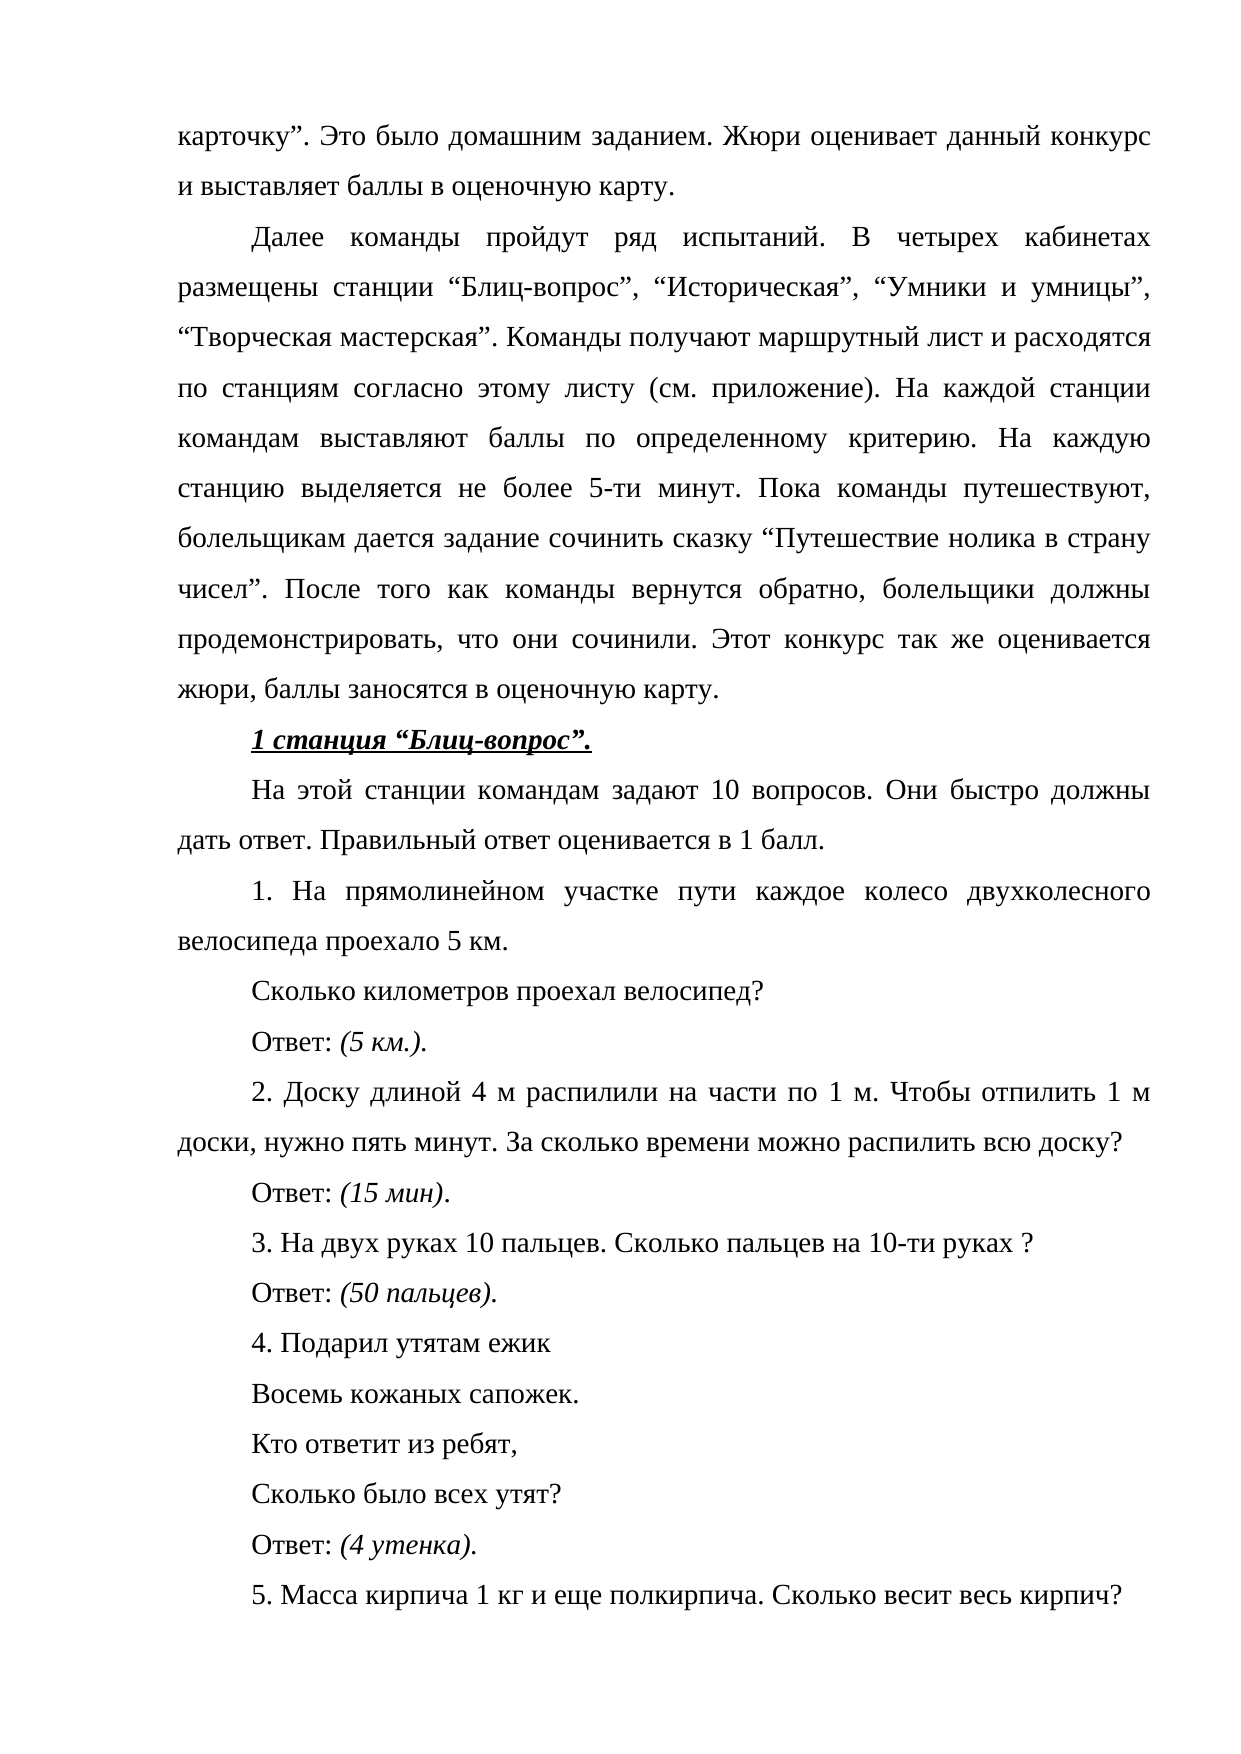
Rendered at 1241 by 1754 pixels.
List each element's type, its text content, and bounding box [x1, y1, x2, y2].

text Ответ: (50 пальцев). [177, 1275, 1152, 1309]
text Сколько километров проехал велосипед? [177, 973, 1152, 1007]
text Далее команды пройдут ряд испытаний. В четырех кабинетах размещены станции “Блиц-вопрос”, “Историческая”, “Умники и умницы”, “Творческая мастерская”. Команды получают маршрутный лист и расходятся по станциям согласно этому листу (см. приложение). На каждой станции командам выставляют баллы по определенному критерию. На каждую станцию выделяется не более 5-ти минут. Пока команды путешествуют, болельщикам дается задание сочинить сказку “Путешествие нолика в страну чисел”. После того как команды вернутся обратно, болельщики должны продемонстрировать, что они сочинили. Этот конкурс так же оценивается жюри, баллы заносятся в оценочную карту. [177, 219, 1152, 705]
text Восемь кожаных сапожек. [177, 1376, 1152, 1409]
text 4. Подарил утятам ежик [177, 1326, 1152, 1359]
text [177, 118, 1152, 202]
text Кто ответит из ребят, [177, 1426, 1152, 1460]
text 1. На прямолинейном участке пути каждое колесо двухколесного велосипеда проехало . [177, 873, 1152, 957]
text 2. Доску длиной распилили на части по . Чтобы отпилить доски, нужно пять минут. За сколько времени можно распилить всю доску? [177, 1074, 1152, 1158]
text Ответ: (4 утенка). [177, 1527, 1152, 1560]
text Сколько было всех утят? [177, 1477, 1152, 1510]
text 3. На двух руках 10 пальцев. Сколько пальцев на 10-ти руках ? [177, 1225, 1152, 1258]
text Ответ: (.). [177, 1024, 1152, 1057]
text На этой станции командам задают 10 вопросов. Они быстро должны дать ответ. Правильный ответ оценивается в 1 балл. [177, 772, 1152, 856]
text 1 станция “Блиц-вопрос”. [177, 722, 1152, 755]
text Ответ: (15 мин). [177, 1175, 1152, 1208]
text 5. Масса кирпича и еще полкирпича. Сколько весит весь кирпич? [177, 1577, 1152, 1611]
